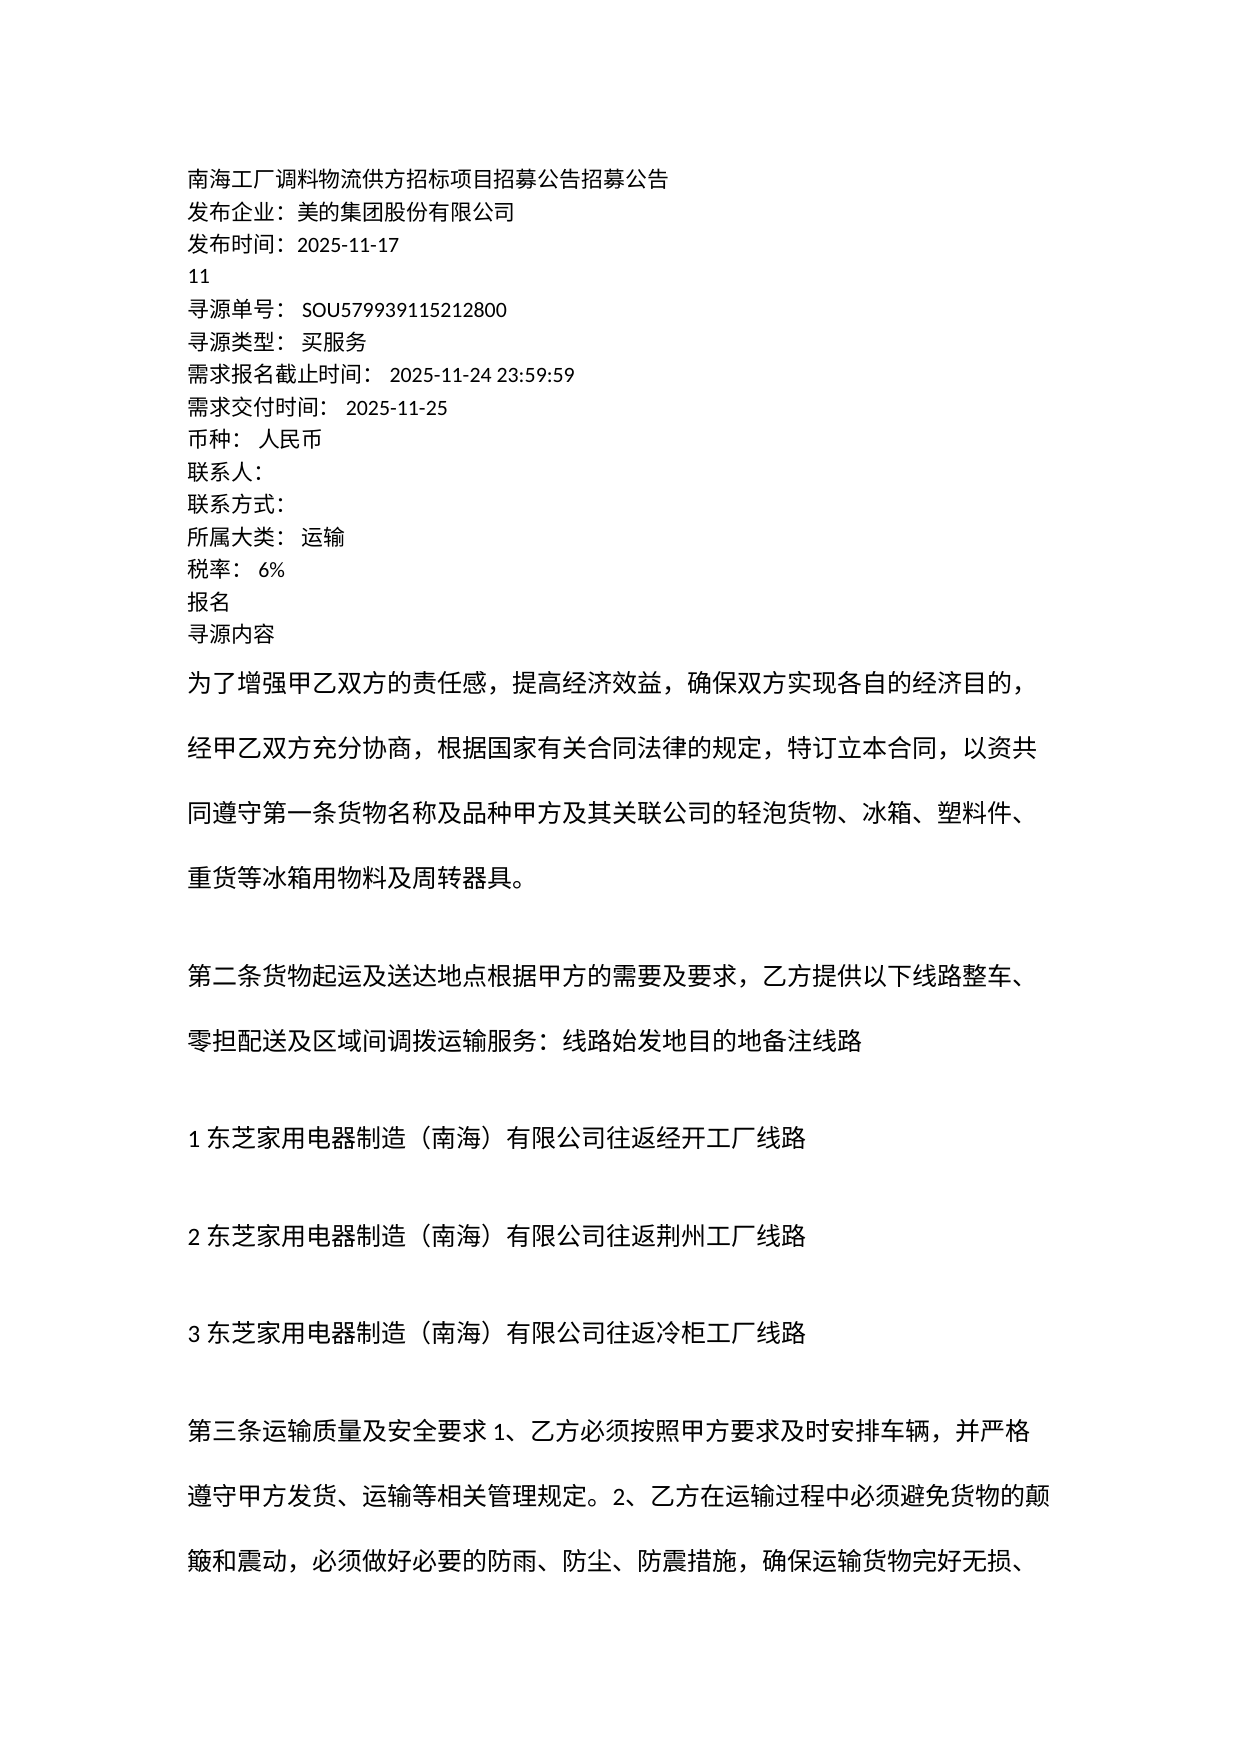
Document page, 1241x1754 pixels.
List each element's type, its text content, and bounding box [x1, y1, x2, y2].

text 发布企业：美的集团股份有限公司 发布时间：2025-11-17 [187, 194, 1053, 259]
text 寻源类型： 买服务 [187, 324, 1053, 357]
text 所属大类： 运输 [187, 519, 1053, 552]
text 需求报名截止时间： 2025-11-24 23:59:59 [187, 357, 1053, 389]
text 1 东芝家用电器制造（南海）有限公司往返经开工厂线路 [187, 1104, 1053, 1169]
text 3 东芝家用电器制造（南海）有限公司往返冷柜工厂线路 [187, 1299, 1053, 1364]
text 联系人： [187, 454, 1053, 487]
text 11 [187, 259, 1053, 292]
text 联系方式： [187, 487, 1053, 519]
text 币种： 人民币 [187, 422, 1053, 454]
text 第二条货物起运及送达地点根据甲方的需要及要求，乙方提供以下线路整车、零担配送及区域间调拨运输服务：线路始发地目的地备注线路 [187, 942, 1053, 1072]
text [187, 1397, 1053, 1592]
text 南海工厂调料物流供方招标项目招募公告招募公告 [187, 162, 1053, 194]
text 2 东芝家用电器制造（南海）有限公司往返荆州工厂线路 [187, 1202, 1053, 1267]
text 需求交付时间： 2025-11-25 [187, 389, 1053, 422]
text 寻源内容 [187, 617, 1053, 649]
text 税率： 6% [187, 552, 1053, 584]
text 为了增强甲乙双方的责任感，提高经济效益，确保双方实现各自的经济目的，经甲乙双方充分协商，根据国家有关合同法律的规定，特订立本合同，以资共同遵守第一条货物名称及品种甲方及其关联公司的轻泡货物、冰箱、塑料件、重货等冰箱用物料及周转器具。 [187, 649, 1053, 909]
text 报名 [187, 584, 1053, 617]
text 寻源单号： SOU579939115212800 [187, 292, 1053, 324]
